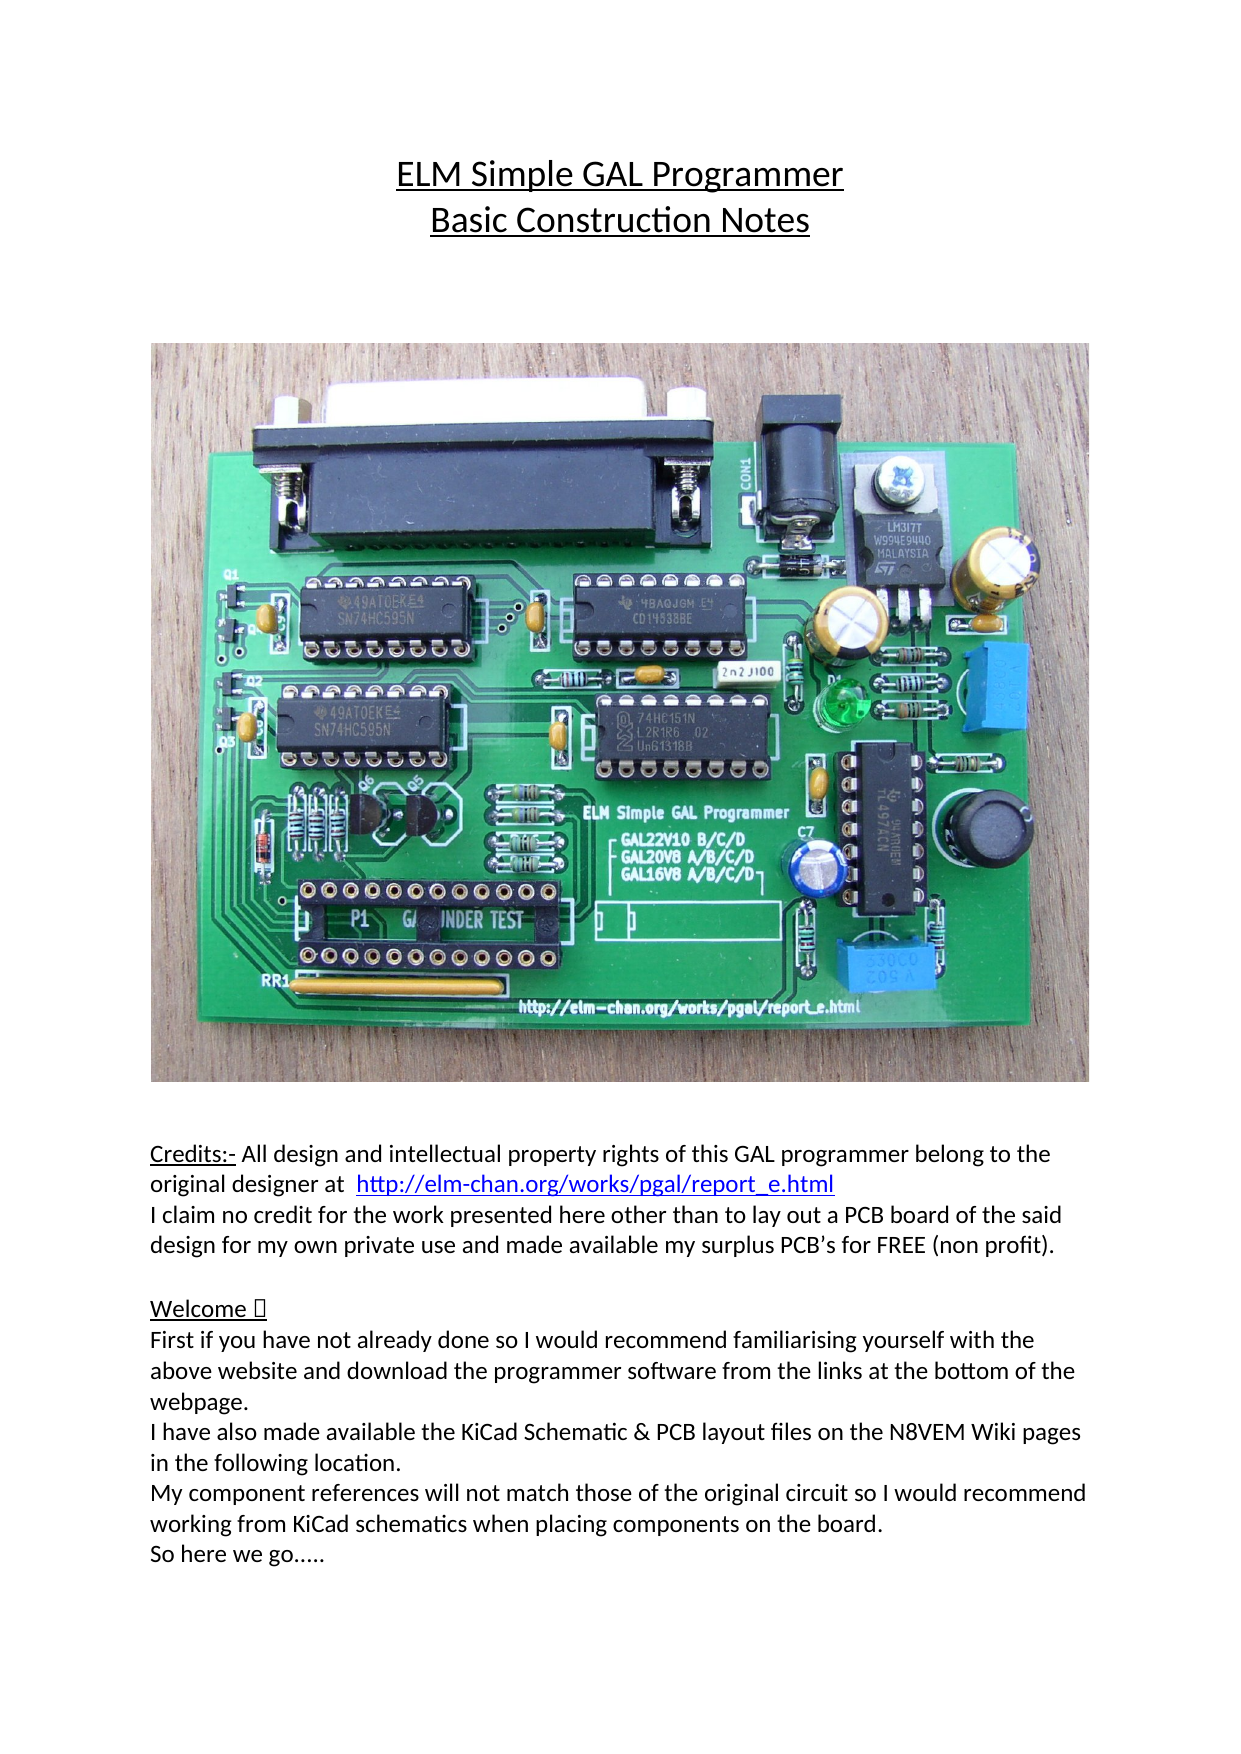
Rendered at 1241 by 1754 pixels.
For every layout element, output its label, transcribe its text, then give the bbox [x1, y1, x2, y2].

text Welcome  [150, 1291, 1090, 1325]
text I claim no credit for the work presented here other than to lay out a PCB board of the said design for my own private use and made available my surplus PCB’s for FREE (non profit). [150, 1199, 1090, 1260]
text Basic Construction Notes [150, 196, 1090, 242]
text Credits:- All design and intellectual property rights of this GAL programmer belong to the original designer at http://elm-chan.org/works/pgal/report_e.html [150, 1138, 1090, 1199]
text My component references will not match those of the original circuit so I would recommend working from KiCad schematics when placing components on the board. [150, 1477, 1090, 1538]
text ELM Simple GAL Programmer [150, 150, 1090, 196]
text I have also made available the KiCad Schematic & PCB layout files on the N8VEM Wiki pages in the following location. [150, 1416, 1090, 1477]
picture [151, 343, 1090, 1082]
text So here we go..... [150, 1538, 1090, 1569]
text First if you have not already done so I would recommend familiarising yourself with the above website and download the programmer software from the links at the bottom of the webpage. [150, 1325, 1090, 1416]
